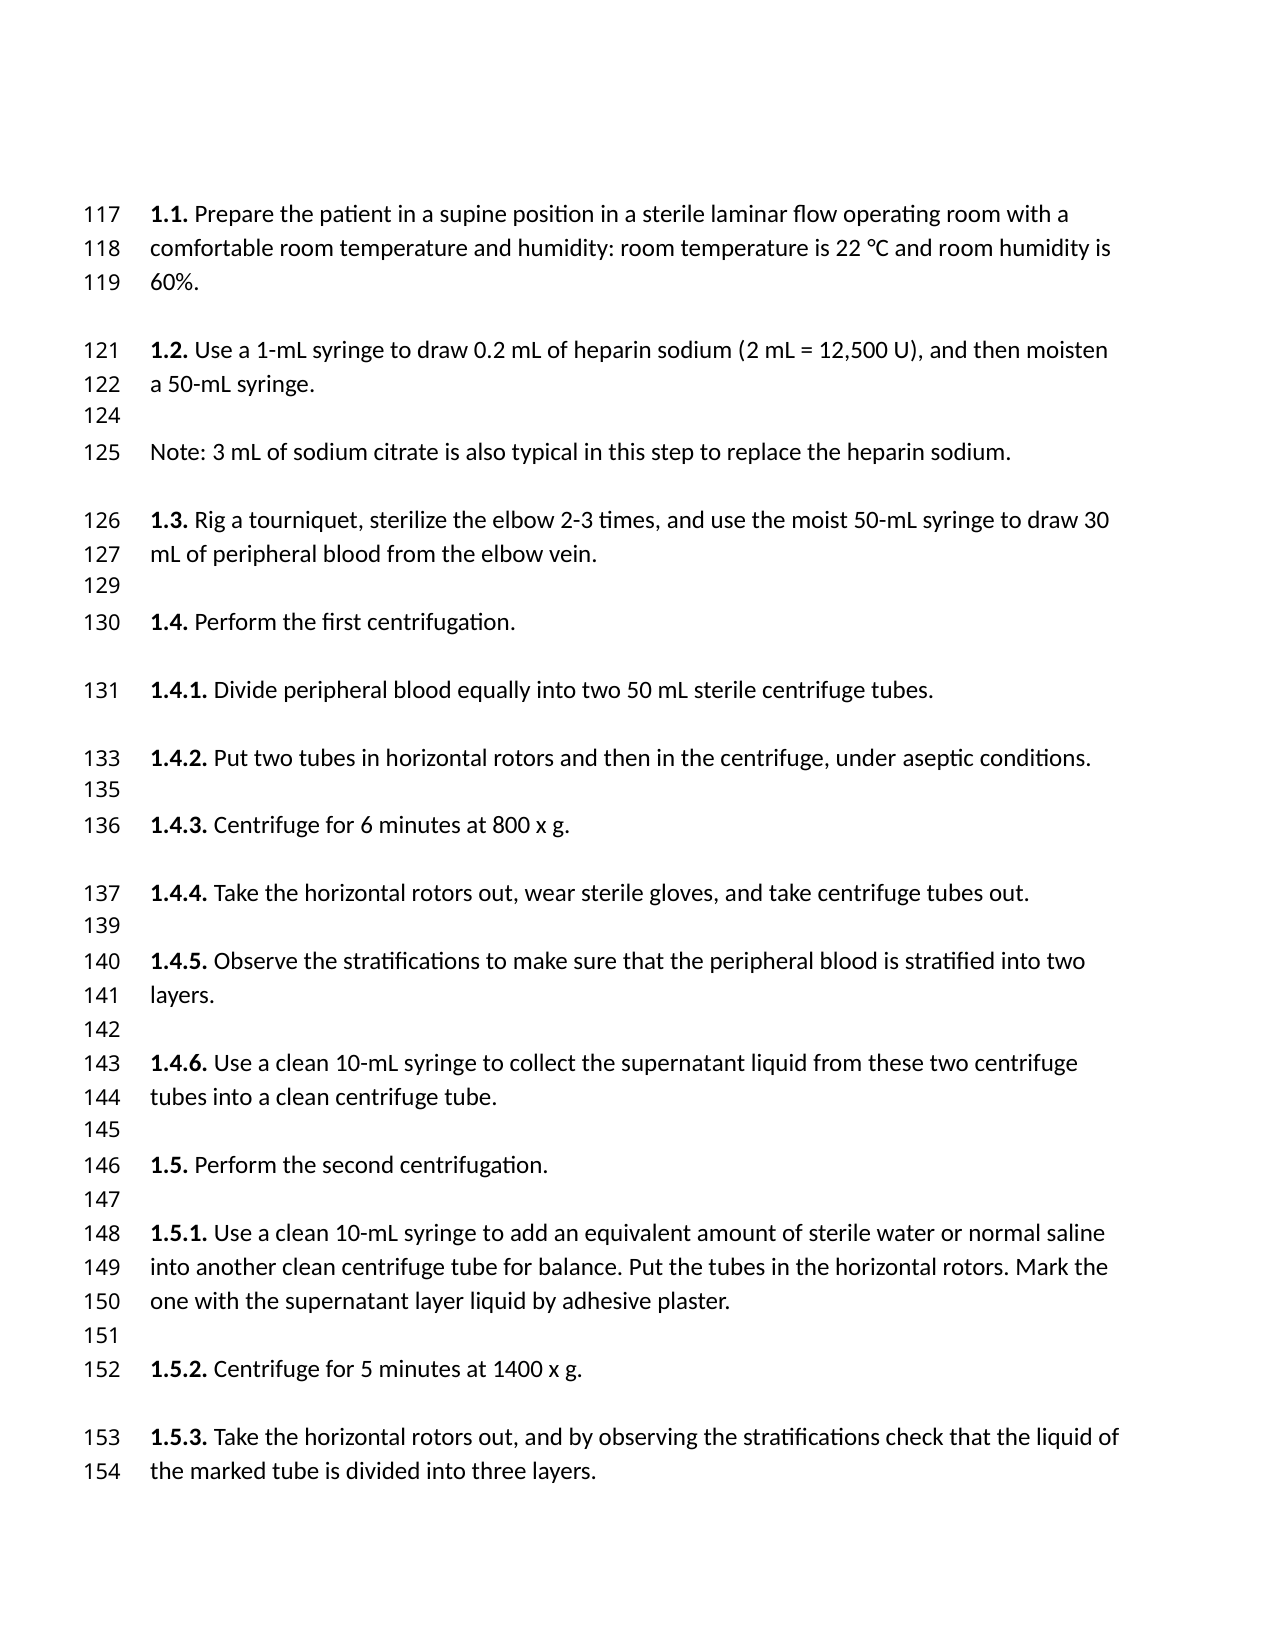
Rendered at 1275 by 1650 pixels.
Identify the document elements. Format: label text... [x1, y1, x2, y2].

text 1.1. Prepare the patient in a supine position in a sterile laminar flow operating room with a comfortable room temperature and humidity: room temperature is 22 °C and room humidity is 60%. [150, 163, 1125, 299]
text 1.2. Use a 1-mL syringe to draw 0.2 mL of heparin sodium (2 mL = 12,500 U), and then moisten a 50-mL syringe. [150, 299, 1125, 401]
text 1.4.6. Use a clean 10-mL syringe to collect the supernatant liquid from these two centrifuge tubes into a clean centrifuge tube. [150, 1046, 1125, 1114]
text Note: 3 mL of sodium citrate is also typical in this step to replace the heparin sodium. [150, 434, 1125, 468]
text 1.4.1. Divide peripheral blood equally into two 50 mL sterile centrifuge tubes. [150, 638, 1125, 706]
text 1.4.5. Observe the stratifications to make sure that the peripheral blood is stratified into two layers. [150, 944, 1125, 1012]
text 1.4.4. Take the horizontal rotors out, wear sterile gloves, and take centrifuge tubes out. [150, 842, 1125, 910]
text 1.5.1. Use a clean 10-mL syringe to add an equivalent amount of sterile water or normal saline into another clean centrifuge tube for balance. Put the tubes in the horizontal rotors. Mark the one with the supernatant layer liquid by adhesive plaster. [150, 1216, 1125, 1317]
text 1.4.3. Centrifuge for 6 minutes at 800 x g. [150, 808, 1125, 842]
text 1.4. Perform the first centrifugation. [150, 604, 1125, 638]
text 1.5. Perform the second centrifugation. [150, 1148, 1125, 1182]
text 1.5.2. Centrifuge for 5 minutes at 1400 x g. [150, 1351, 1125, 1385]
text 1.5.3. Take the horizontal rotors out, and by observing the stratifications check that the liquid of the marked tube is divided into three layers. [150, 1385, 1125, 1487]
text 1.4.2. Put two tubes in horizontal rotors and then in the centrifuge, under aseptic conditions. [150, 706, 1125, 774]
text 1.3. Rig a tourniquet, sterilize the elbow 2-3 times, and use the moist 50-mL syringe to draw 30 mL of peripheral blood from the elbow vein. [150, 468, 1125, 570]
